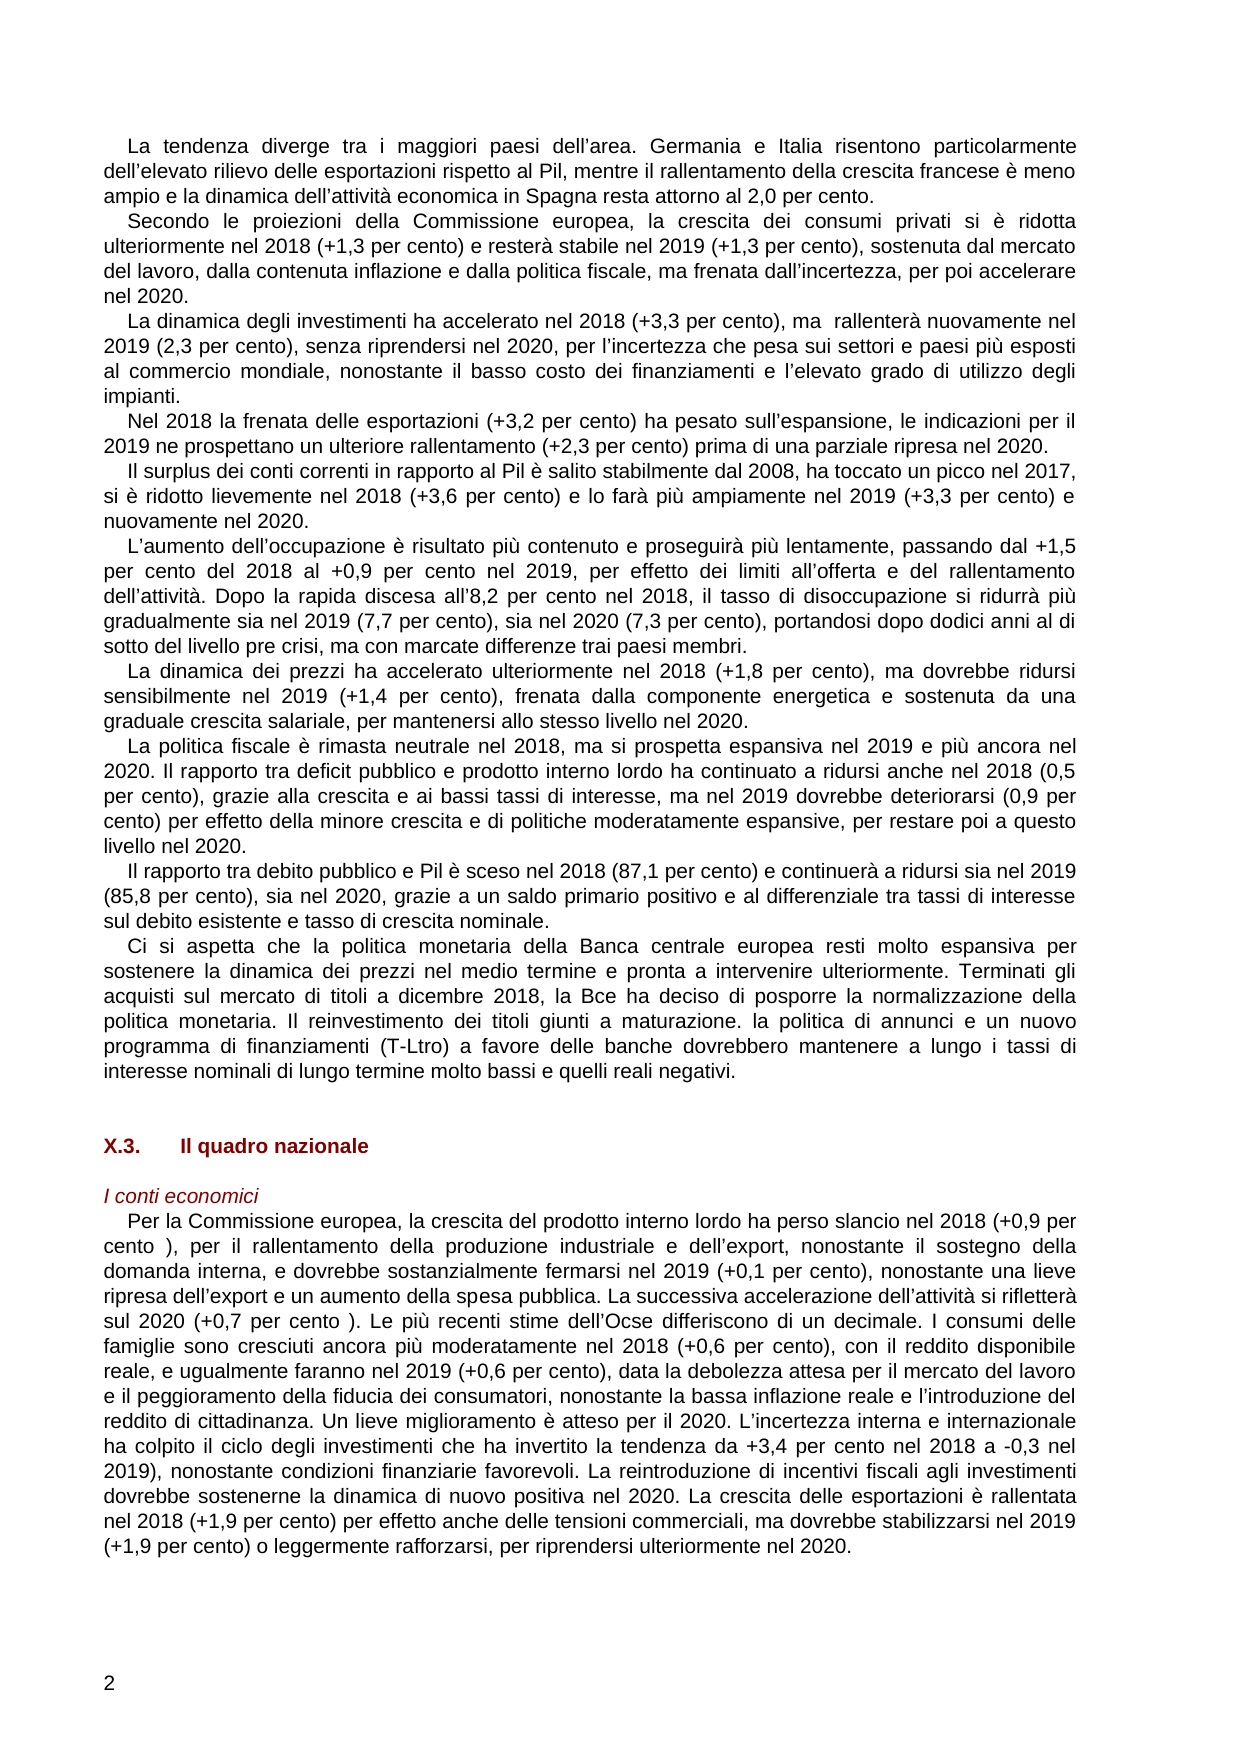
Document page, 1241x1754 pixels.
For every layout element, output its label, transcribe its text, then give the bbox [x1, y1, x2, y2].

text La tendenza diverge tra i maggiori paesi dell’area. Germania e Italia risentono particolarmente dell’elevato rilievo delle esportazioni rispetto al Pil, mentre il rallentamento della crescita francese è meno ampio e la dinamica dell’attività economica in Spagna resta attorno al 2,0 per cento. [103, 133, 1078, 208]
text L’aumento dell’occupazione è risultato più contenuto e proseguirà più lentamente, passando dal +1,5 per cento del 2018 al +0,9 per cento nel 2019, per effetto dei limiti all’offerta e del rallentamento dell’attività. Dopo la rapida discesa all’8,2 per cento nel 2018, il tasso di disoccupazione si ridurrà più gradualmente sia nel 2019 (7,7 per cento), sia nel 2020 (7,3 per cento), portandosi dopo dodici anni al di sotto del livello pre crisi, ma con marcate differenze trai paesi membri. [103, 533, 1078, 658]
text La dinamica dei prezzi ha accelerato ulteriormente nel 2018 (+1,8 per cento), ma dovrebbe ridursi sensibilmente nel 2019 (+1,4 per cento), frenata dalla componente energetica e sostenuta da una graduale crescita salariale, per mantenersi allo stesso livello nel 2020. [103, 658, 1078, 733]
text Ci si aspetta che la politica monetaria della Banca centrale europea resti molto espansiva per sostenere la dinamica dei prezzi nel medio termine e pronta a intervenire ulteriormente. Terminati gli acquisti sul mercato di titoli a dicembre 2018, la Bce ha deciso di posporre la normalizzazione della politica monetaria. Il reinvestimento dei titoli giunti a maturazione. la politica di annunci e un nuovo programma di finanziamenti (T-Ltro) a favore delle banche dovrebbero mantenere a lungo i tassi di interesse nominali di lungo termine molto bassi e quelli reali negativi. [103, 933, 1078, 1083]
text Il rapporto tra debito pubblico e Pil è sceso nel 2018 (87,1 per cento) e continuerà a ridursi sia nel 2019 (85,8 per cento), sia nel 2020, grazie a un saldo primario positivo e al differenziale tra tassi di interesse sul debito esistente e tasso di crescita nominale. [103, 858, 1078, 933]
subtitle I conti economici [103, 1183, 1078, 1208]
text Nel 2018 la frenata delle esportazioni (+3,2 per cento) ha pesato sull’espansione, le indicazioni per il 2019 ne prospettano un ulteriore rallentamento (+2,3 per cento) prima di una parziale ripresa nel 2020. [103, 408, 1078, 458]
subtitle X.3. Il quadro nazionale [103, 1133, 1078, 1158]
text La politica fiscale è rimasta neutrale nel 2018, ma si prospetta espansiva nel 2019 e più ancora nel 2020. Il rapporto tra deficit pubblico e prodotto interno lordo ha continuato a ridursi anche nel 2018 (0,5 per cento), grazie alla crescita e ai bassi tassi di interesse, ma nel 2019 dovrebbe deteriorarsi (0,9 per cento) per effetto della minore crescita e di politiche moderatamente espansive, per restare poi a questo livello nel 2020. [103, 733, 1078, 858]
text Il surplus dei conti correnti in rapporto al Pil è salito stabilmente dal 2008, ha toccato un picco nel 2017, si è ridotto lievemente nel 2018 (+3,6 per cento) e lo farà più ampiamente nel 2019 (+3,3 per cento) e nuovamente nel 2020. [103, 458, 1078, 533]
text Secondo le proiezioni della Commissione europea, la crescita dei consumi privati si è ridotta ulteriormente nel 2018 (+1,3 per cento) e resterà stabile nel 2019 (+1,3 per cento), sostenuta dal mercato del lavoro, dalla contenuta inflazione e dalla politica fiscale, ma frenata dall’incertezza, per poi accelerare nel 2020. [103, 208, 1078, 308]
text Per la Commissione europea, la crescita del prodotto interno lordo ha perso slancio nel 2018 (+0,9 per cento ), per il rallentamento della produzione industriale e dell’export, nonostante il sostegno della domanda interna, e dovrebbe sostanzialmente fermarsi nel 2019 (+0,1 per cento), nonostante una lieve ripresa dell’export e un aumento della spesa pubblica. La successiva accelerazione dell’attività si rifletterà sul 2020 (+0,7 per cento ). Le più recenti stime dell’Ocse differiscono di un decimale. I consumi delle famiglie sono cresciuti ancora più moderatamente nel 2018 (+0,6 per cento), con il reddito disponibile reale, e ugualmente faranno nel 2019 (+0,6 per cento), data la debolezza attesa per il mercato del lavoro e il peggioramento della fiducia dei consumatori, nonostante la bassa inflazione reale e l’introduzione del reddito di cittadinanza. Un lieve miglioramento è atteso per il 2020. L’incertezza interna e internazionale ha colpito il ciclo degli investimenti che ha invertito la tendenza da +3,4 per cento nel 2018 a -0,3 nel 2019), nonostante condizioni finanziarie favorevoli. La reintroduzione di incentivi fiscali agli investimenti dovrebbe sostenerne la dinamica di nuovo positiva nel 2020. La crescita delle esportazioni è rallentata nel 2018 (+1,9 per cento) per effetto anche delle tensioni commerciali, ma dovrebbe stabilizzarsi nel 2019 (+1,9 per cento) o leggermente rafforzarsi, per riprendersi ulteriormente nel 2020. [103, 1208, 1078, 1558]
text La dinamica degli investimenti ha accelerato nel 2018 (+3,3 per cento), ma rallenterà nuovamente nel 2019 (2,3 per cento), senza riprendersi nel 2020, per l’incertezza che pesa sui settori e paesi più esposti al commercio mondiale, nonostante il basso costo dei finanziamenti e l’elevato grado di utilizzo degli impianti. [103, 308, 1078, 408]
